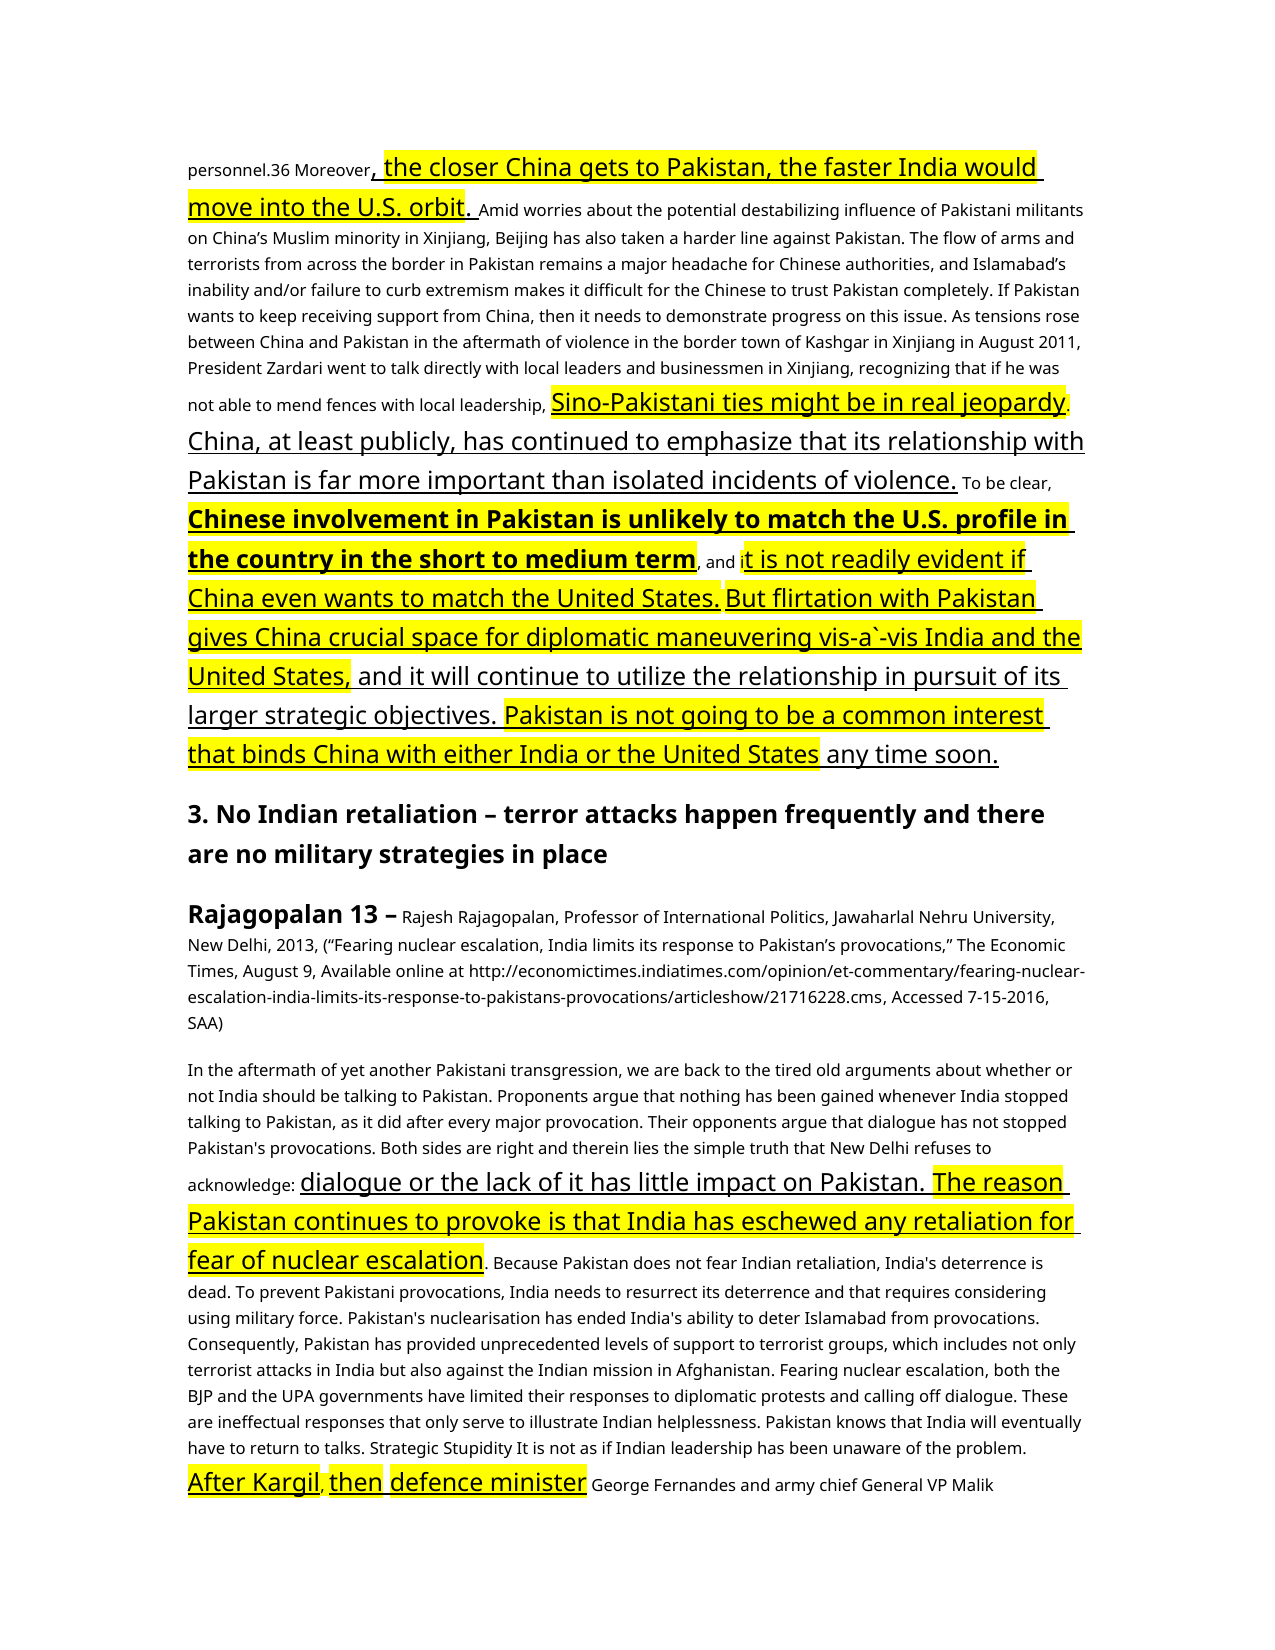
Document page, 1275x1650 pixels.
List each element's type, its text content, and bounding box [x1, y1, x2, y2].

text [187, 1059, 1087, 1498]
text Rajagopalan 13 – Rajesh Rajagopalan, Professor of International Politics, Jawaharlal Nehru University, New Delhi, 2013, (“Fearing nuclear escalation, India limits its response to Pakistan’s provocations,” The Economic Times, August 9, Available online at http://economictimes.indiatimes.com/opinion/et-commentary/fearing-nuclear-escalation-india-limits-its-response-to-pakistans-provocations/articleshow/21716228.cms, Accessed 7-15-2016, SAA) [187, 896, 1087, 1034]
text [187, 150, 1087, 771]
subtitle 3. No Indian retaliation – terror attacks happen frequently and there are no military strategies in place [187, 797, 1087, 870]
